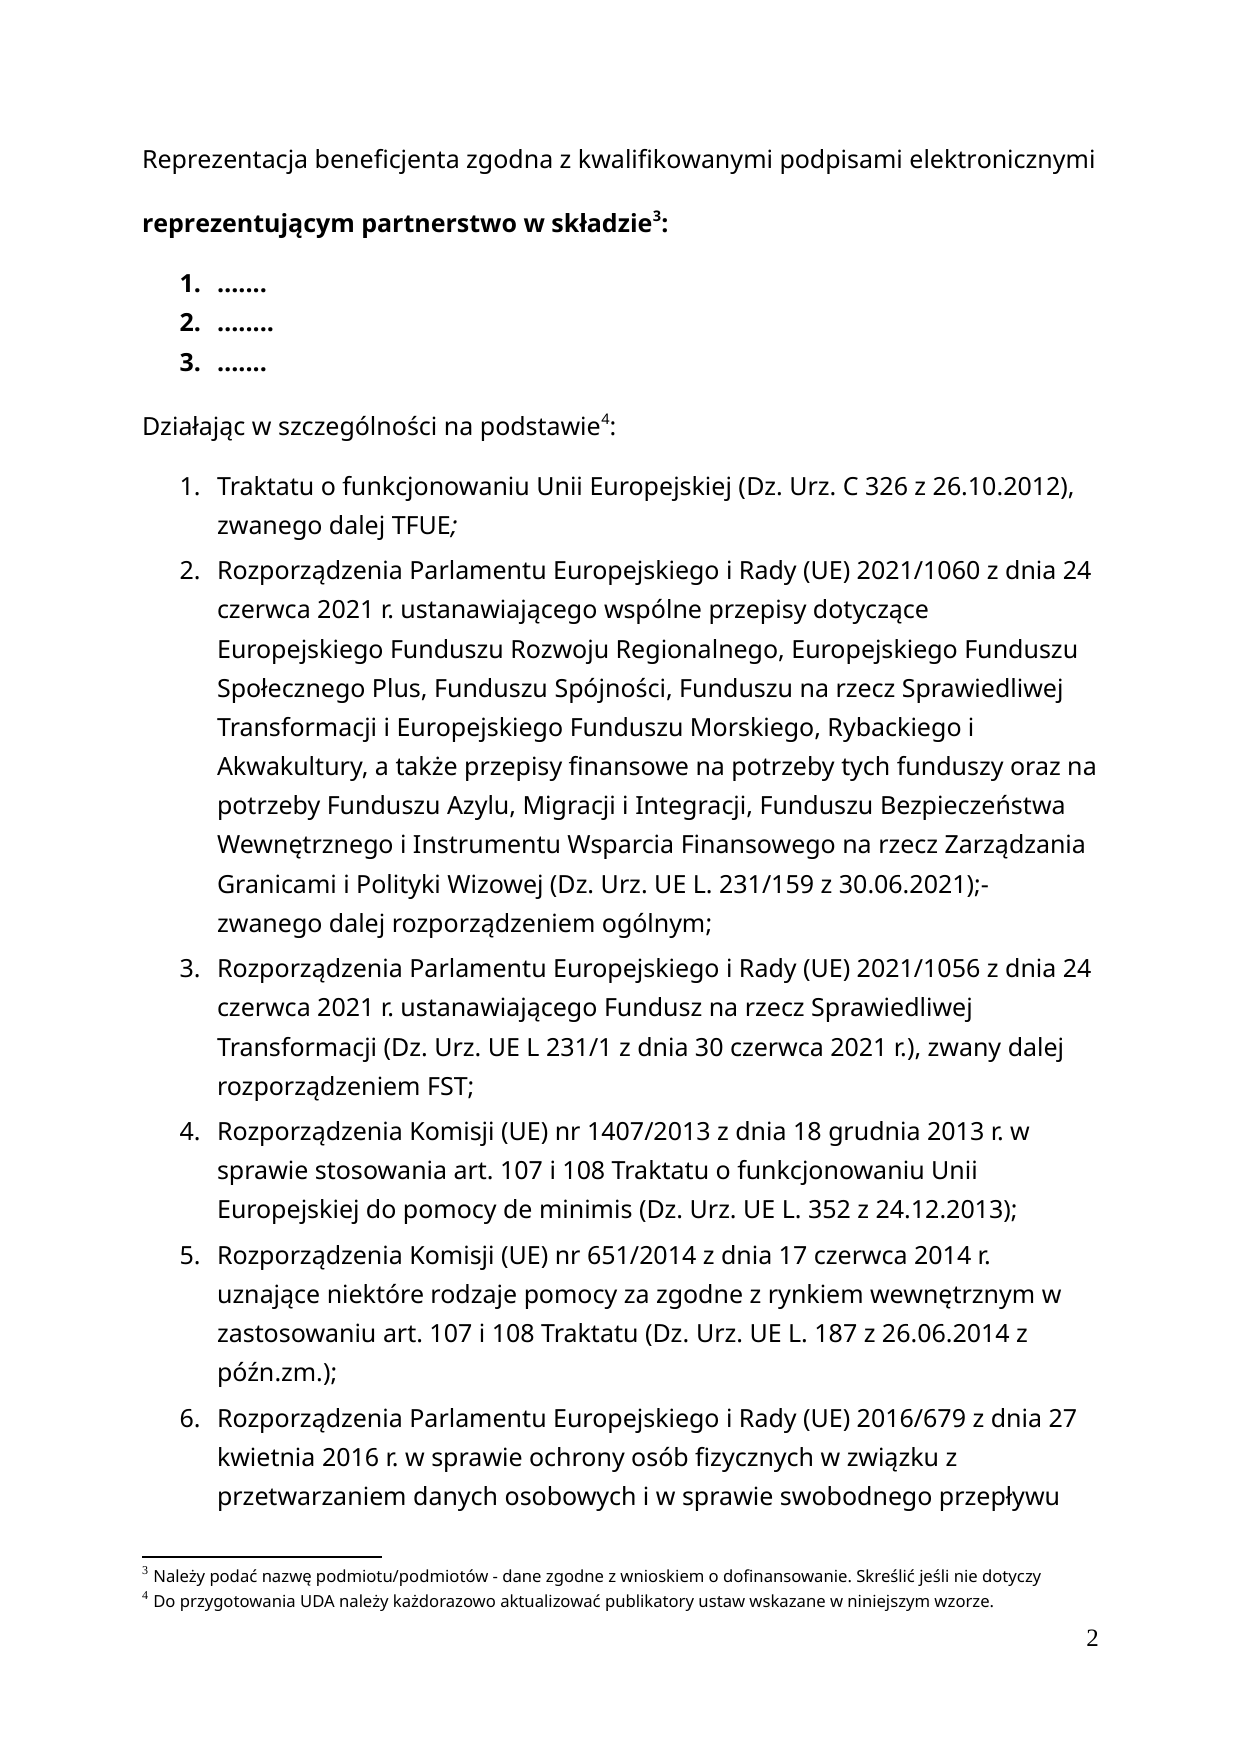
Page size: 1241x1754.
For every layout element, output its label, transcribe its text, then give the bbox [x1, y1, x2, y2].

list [179, 1401, 1098, 1513]
text Reprezentacja beneficjenta zgodna z kwalifikowanymi podpisami elektronicznymi [142, 142, 1098, 176]
list Rozporządzenia Komisji (UE) nr 651/2014 z dnia 17 czerwca 2014 r. uznające niektóre rodzaje pomocy za zgodne z rynkiem wewnętrznym w zastosowaniu art. 107 i 108 Traktatu (Dz. Urz. UE L. 187 z 26.06.2014 z późn.zm.); [179, 1238, 1098, 1389]
list Rozporządzenia Parlamentu Europejskiego i Rady (UE) 2021/1056 z dnia 24 czerwca 2021 r. ustanawiającego Fundusz na rzecz Sprawiedliwej Transformacji (Dz. Urz. UE L 231/1 z dnia 30 czerwca 2021 r.), zwany dalej rozporządzeniem FST; [179, 951, 1098, 1102]
list …..... [179, 305, 1098, 339]
text reprezentującym partnerstwo w składzie: [142, 206, 1098, 240]
list Traktatu o funkcjonowaniu Unii Europejskiej (Dz. Urz. C 326 z 26.10.2012), zwanego dalej TFUE; [179, 468, 1098, 542]
list ….... [179, 266, 1098, 300]
list Rozporządzenia Komisji (UE) nr 1407/2013 z dnia 18 grudnia 2013 r. w sprawie stosowania art. 107 i 108 Traktatu o funkcjonowaniu Unii Europejskiej do pomocy de minimis (Dz. Urz. UE L. 352 z 24.12.2013); [179, 1114, 1098, 1226]
list ….... [179, 344, 1098, 378]
list Rozporządzenia Parlamentu Europejskiego i Rady (UE) 2021/1060 z dnia 24 czerwca 2021 r. ustanawiającego wspólne przepisy dotyczące Europejskiego Funduszu Rozwoju Regionalnego, Europejskiego Funduszu Społecznego Plus, Funduszu Spójności, Funduszu na rzecz Sprawiedliwej Transformacji i Europejskiego Funduszu Morskiego, Rybackiego i Akwakultury, a także przepisy finansowe na potrzeby tych funduszy oraz na potrzeby Funduszu Azylu, Migracji i Integracji, Funduszu Bezpieczeństwa Wewnętrznego i Instrumentu Wsparcia Finansowego na rzecz Zarządzania Granicami i Polityki Wizowej (Dz. Urz. UE L. 231/159 z 30.06.2021);- zwanego dalej rozporządzeniem ogólnym; [179, 553, 1098, 939]
text Działając w szczególności na podstawie: [142, 408, 1098, 442]
